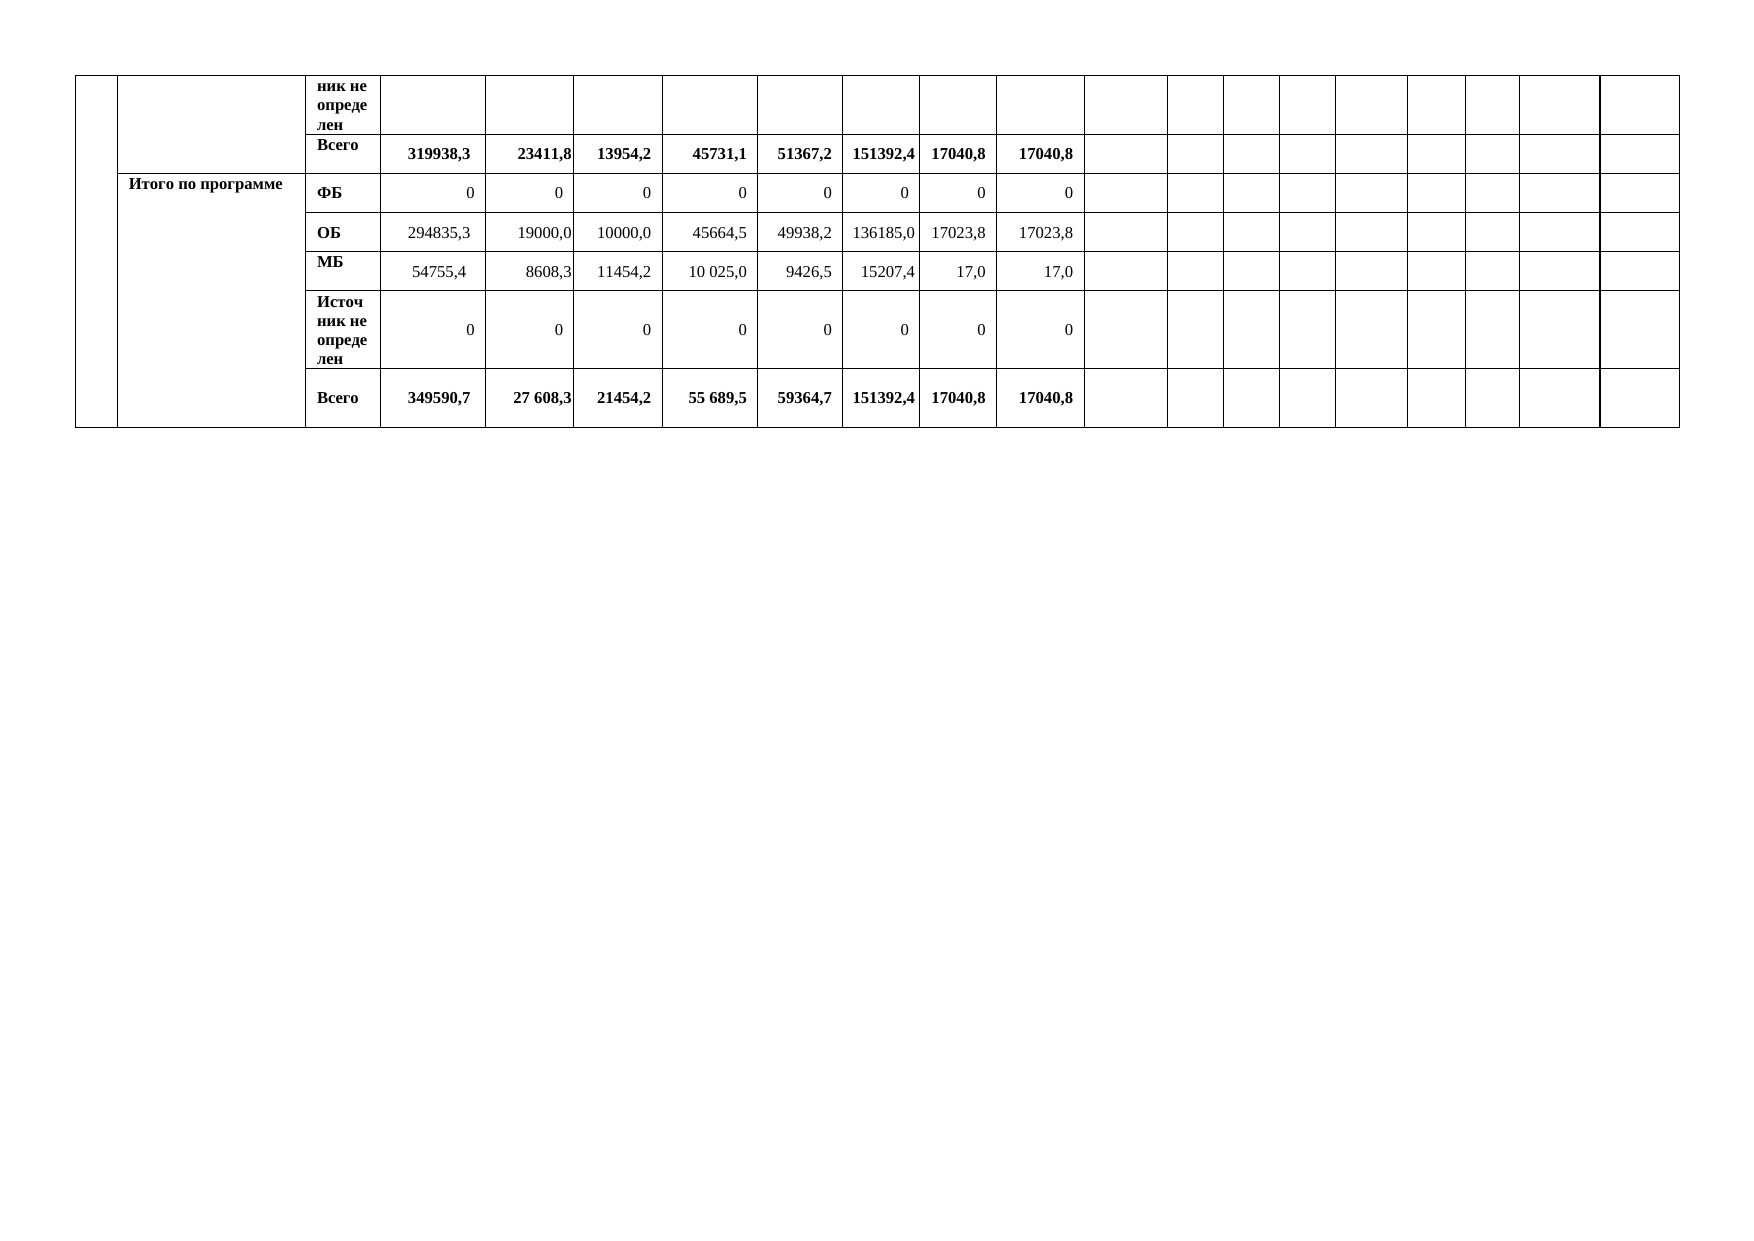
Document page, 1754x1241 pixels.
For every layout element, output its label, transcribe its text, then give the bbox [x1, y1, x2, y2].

table_cell 9426,5 [758, 252, 842, 290]
table_cell [1224, 174, 1279, 212]
table_cell 349590,7 [381, 369, 485, 427]
table_cell 17040,8 [920, 369, 996, 427]
table_cell [1085, 135, 1167, 173]
table_cell 51367,2 [758, 135, 842, 173]
table_cell 151392,4 [843, 369, 919, 427]
table_cell 15207,4 [843, 252, 919, 290]
table_cell [1085, 252, 1167, 290]
table_cell 0 [843, 76, 919, 133]
table_cell [1336, 291, 1407, 368]
table_cell [1601, 174, 1679, 212]
table_cell Источник не определен [306, 291, 380, 368]
table_cell [1336, 174, 1407, 212]
table_cell 0 [920, 76, 996, 133]
table_cell 0 [381, 76, 485, 133]
table_cell 59364,7 [758, 369, 842, 427]
table_cell 0 [574, 76, 662, 133]
table_cell [1466, 369, 1519, 427]
table_cell 23411,8 [486, 135, 573, 173]
table_cell [1520, 174, 1599, 212]
table_cell 11454,2 [574, 252, 662, 290]
table_cell 19000,0 [486, 213, 573, 251]
table_cell [1224, 369, 1279, 427]
table_cell [1168, 135, 1223, 173]
table_cell 0 [663, 174, 757, 212]
table_cell 0 [663, 291, 757, 368]
table_cell 0 [574, 291, 662, 368]
table_cell [1085, 174, 1167, 212]
table_cell 17,0 [997, 252, 1084, 290]
table_cell [1224, 291, 1279, 368]
table_cell 0 [758, 291, 842, 368]
table_cell [1408, 291, 1465, 368]
table_cell [1408, 252, 1465, 290]
table_cell [1520, 252, 1599, 290]
table_cell [1466, 135, 1519, 173]
table_cell 0 [997, 291, 1084, 368]
table_cell [1466, 252, 1519, 290]
table_cell 0 [381, 174, 485, 212]
table_cell 0 [663, 76, 757, 133]
table_cell [1168, 291, 1223, 368]
table_cell 17023,8 [920, 213, 996, 251]
table_cell 49938,2 [758, 213, 842, 251]
table_cell [1280, 135, 1335, 173]
table_cell [1280, 369, 1335, 427]
table_cell 17,0 [920, 252, 996, 290]
table_cell 0 [843, 174, 919, 212]
table_cell [1408, 135, 1465, 173]
table_cell [1601, 369, 1679, 427]
table_cell [1336, 369, 1407, 427]
table_cell 319938,3 [381, 135, 485, 173]
table_cell [1520, 291, 1599, 368]
table_cell [1085, 291, 1167, 368]
table_cell [1280, 213, 1335, 251]
table_cell ОБ [306, 213, 380, 251]
table_cell 0 [381, 291, 485, 368]
table_cell 0 [997, 174, 1084, 212]
table_cell [1224, 135, 1279, 173]
table_cell 0 [997, 76, 1084, 133]
table_cell [1520, 213, 1599, 251]
table_cell [1601, 291, 1679, 368]
table_cell [1336, 213, 1407, 251]
table_cell 0 [920, 291, 996, 368]
table_cell [1466, 174, 1519, 212]
table_cell 21454,2 [574, 369, 662, 427]
table_cell [1085, 369, 1167, 427]
table_cell 54755,4 [381, 252, 485, 290]
table_cell [1336, 135, 1407, 173]
table_cell [1601, 213, 1679, 251]
table_cell 13954,2 [574, 135, 662, 173]
table_cell [1601, 252, 1679, 290]
table_cell [1168, 369, 1223, 427]
table_cell 55 689,5 [663, 369, 757, 427]
table_cell МБ [306, 252, 380, 290]
table_cell [1466, 291, 1519, 368]
table_cell 294835,3 [381, 213, 485, 251]
table_cell [1280, 291, 1335, 368]
table_cell 0 [920, 174, 996, 212]
table_cell 27 608,3 [486, 369, 573, 427]
table_cell 17040,8 [920, 135, 996, 173]
table_cell Всего [306, 369, 380, 427]
table_cell [1408, 213, 1465, 251]
table_cell [1280, 252, 1335, 290]
table_cell 151392,4 [843, 135, 919, 173]
table_cell [1336, 252, 1407, 290]
table_cell 17023,8 [997, 213, 1084, 251]
table_cell [1168, 213, 1223, 251]
table_cell 45731,1 [663, 135, 757, 173]
table_cell 10000,0 [574, 213, 662, 251]
table_cell 8608,3 [486, 252, 573, 290]
table_cell 136185,0 [843, 213, 919, 251]
table_cell [1168, 174, 1223, 212]
table_cell 0 [486, 174, 573, 212]
table_cell 0 [758, 76, 842, 133]
table_cell [1601, 135, 1679, 173]
table_cell 17040,8 [997, 135, 1084, 173]
table_cell [1408, 174, 1465, 212]
table_cell 45664,5 [663, 213, 757, 251]
table_cell 0 [486, 291, 573, 368]
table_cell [306, 76, 380, 133]
table_cell [1224, 213, 1279, 251]
table_cell 0 [486, 76, 573, 133]
table_cell [1520, 369, 1599, 427]
table_cell [1168, 252, 1223, 290]
table_cell [1224, 252, 1279, 290]
table_cell [1466, 213, 1519, 251]
table_cell 10 025,0 [663, 252, 757, 290]
table_cell 17040,8 [997, 369, 1084, 427]
table_cell 0 [843, 291, 919, 368]
table_cell [1520, 135, 1599, 173]
table_cell [1280, 174, 1335, 212]
table_cell Итого по программе [118, 174, 305, 427]
table_cell 0 [574, 174, 662, 212]
table_cell Всего [306, 135, 380, 173]
table_cell [1085, 213, 1167, 251]
table_cell [1408, 369, 1465, 427]
table_cell 0 [758, 174, 842, 212]
table_cell ФБ [306, 174, 380, 212]
